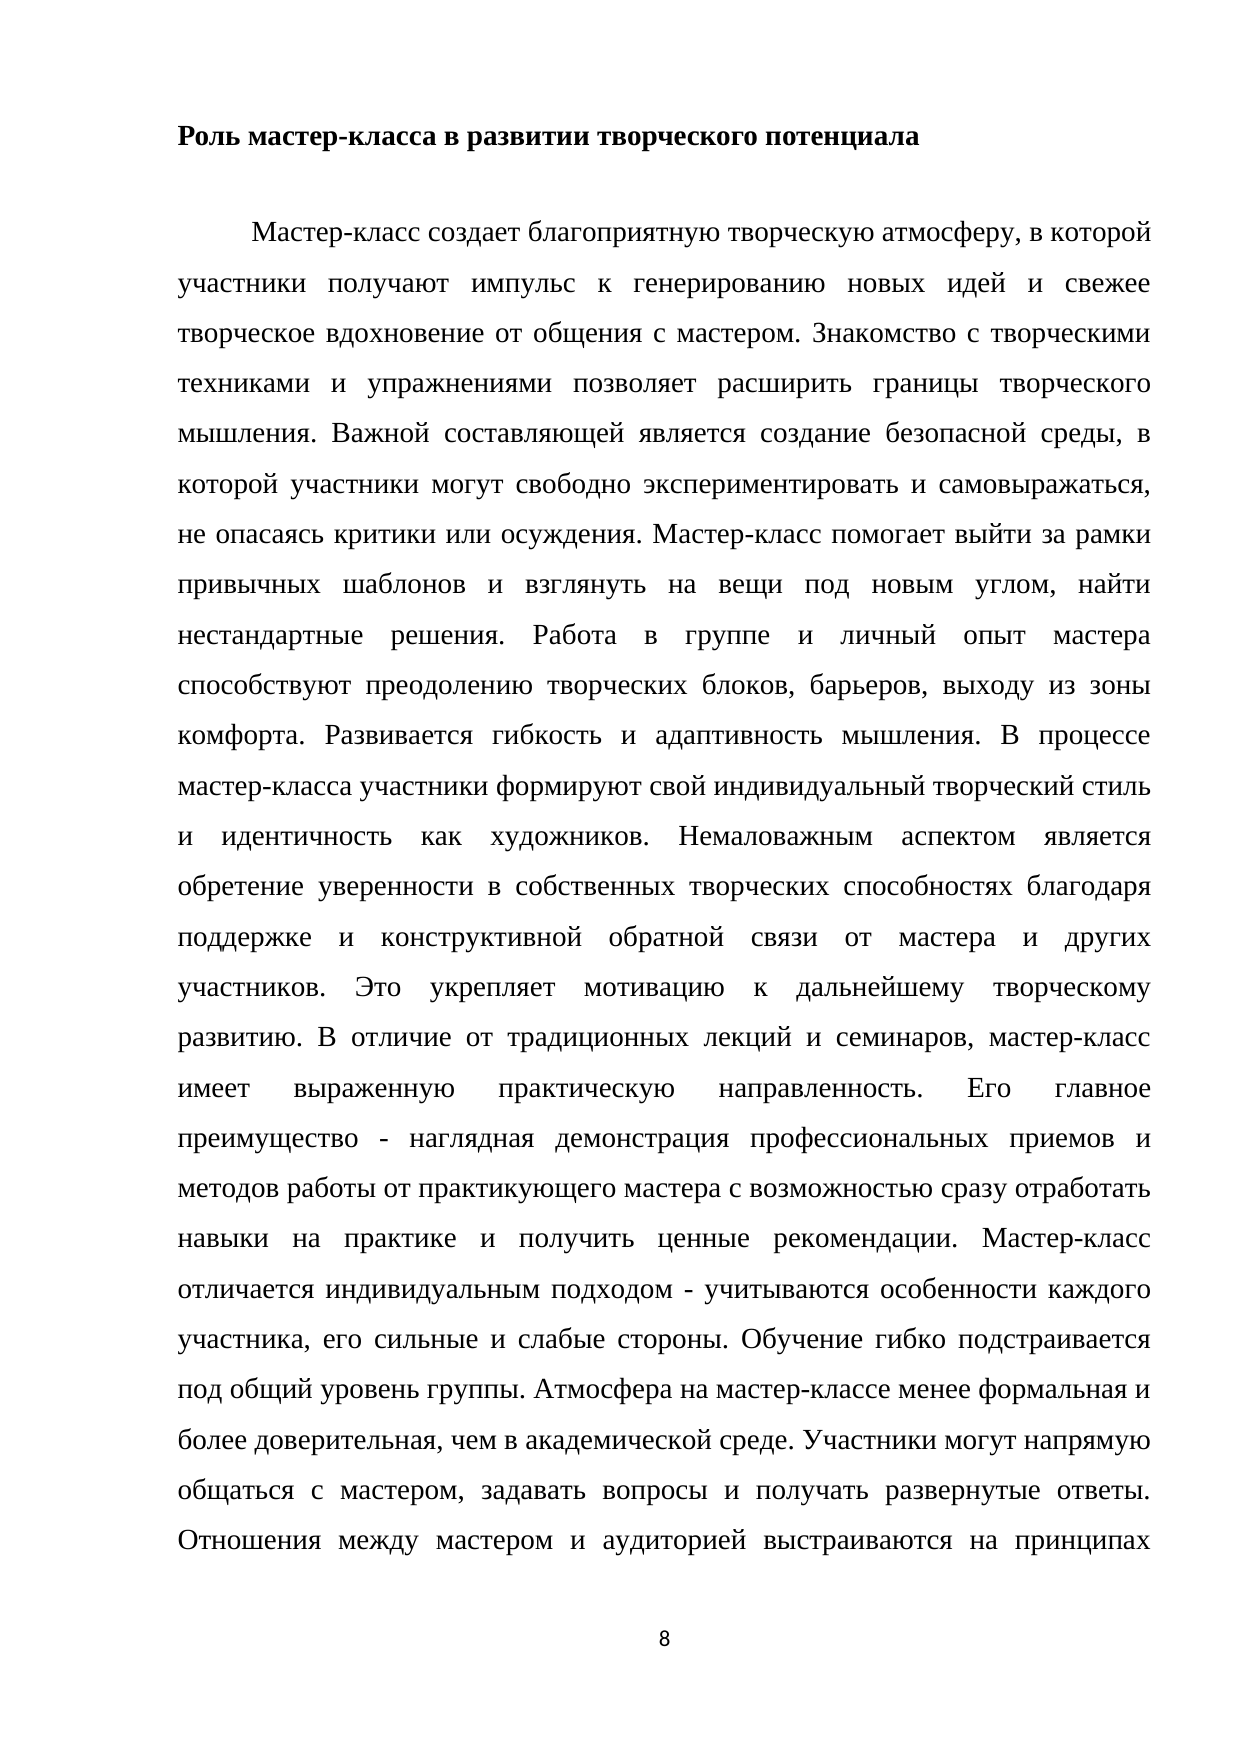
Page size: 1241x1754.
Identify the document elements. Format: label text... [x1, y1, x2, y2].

subtitle Роль мастер-класса в развитии творческого потенциала [177, 118, 1152, 152]
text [177, 214, 1152, 1556]
